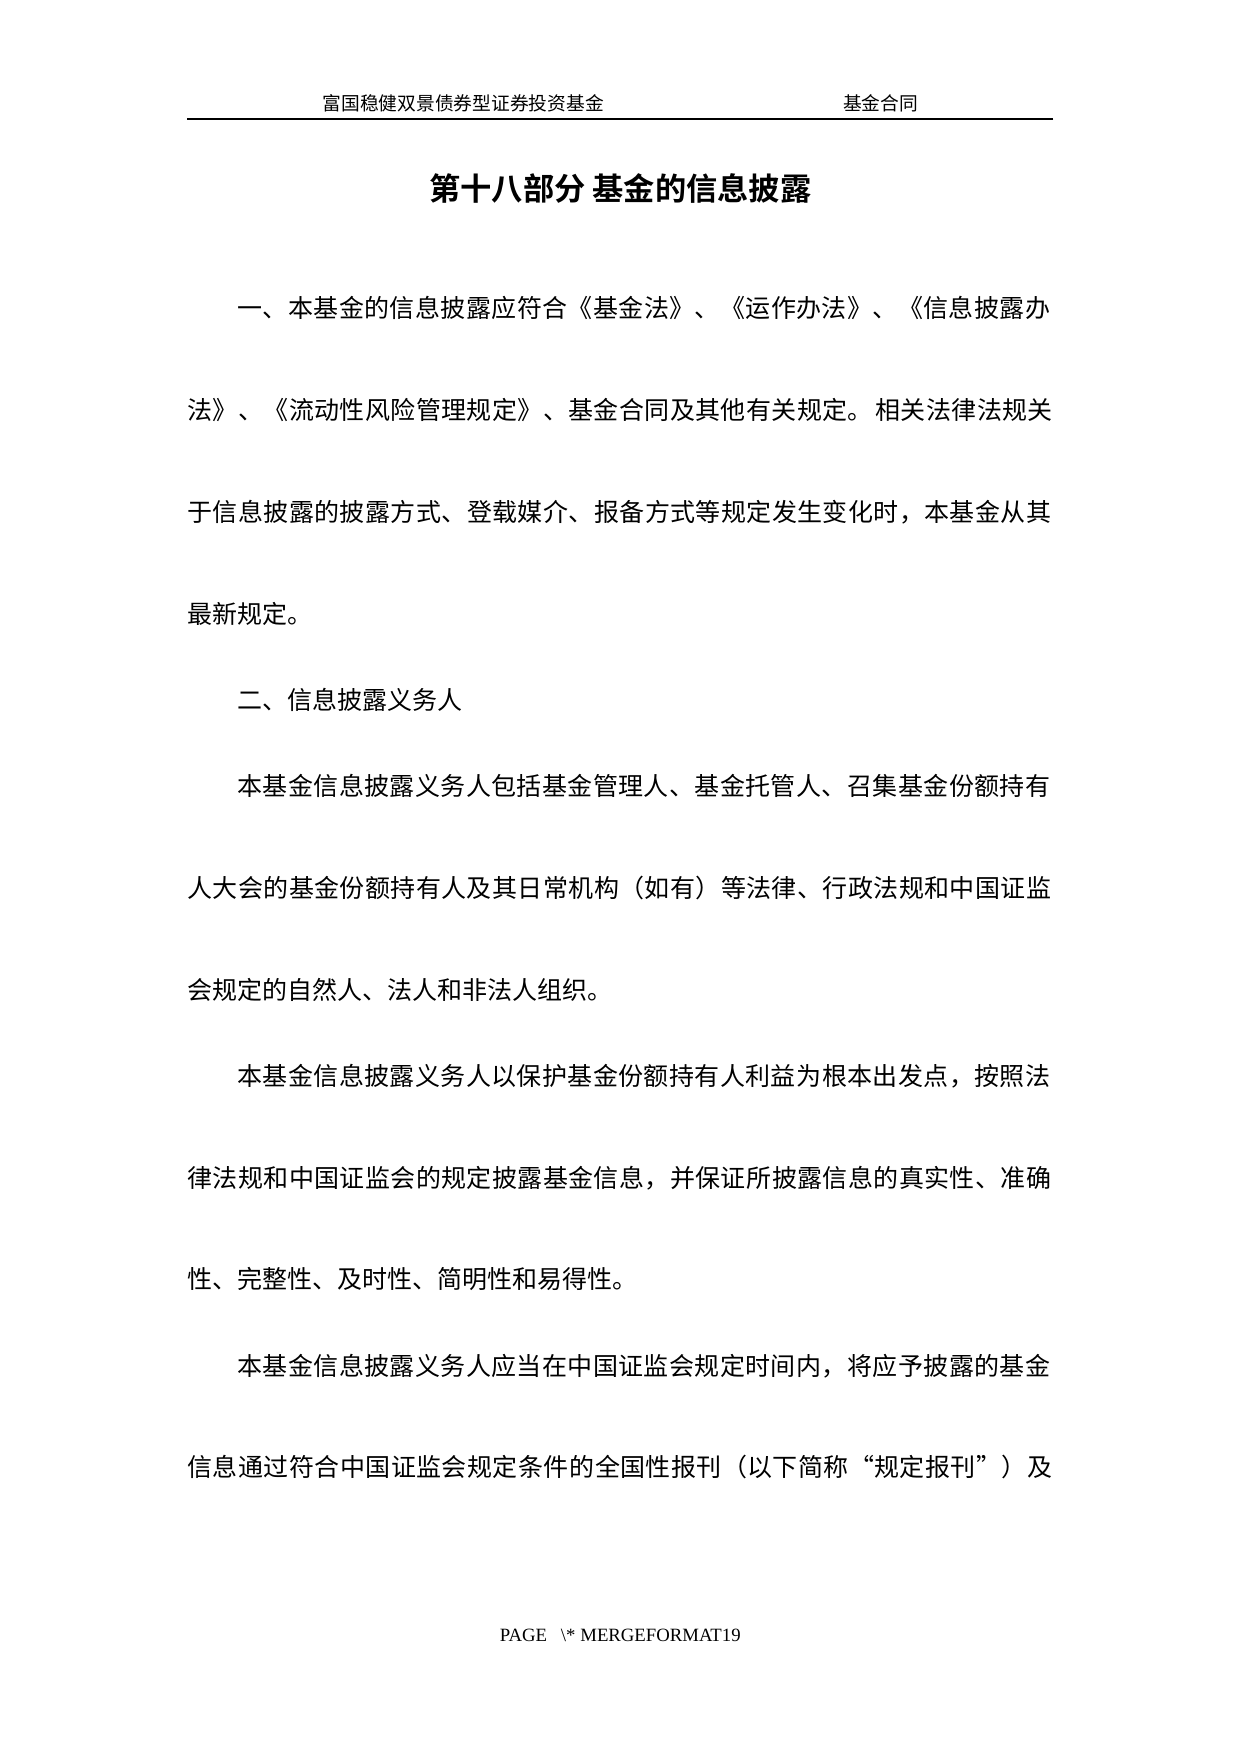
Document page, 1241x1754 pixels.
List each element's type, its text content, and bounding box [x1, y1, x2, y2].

text 一、本基金的信息披露应符合《基金法》、《运作办法》、《信息披露办法》、《流动性风险管理规定》、基金合同及其他有关规定。相关法律法规关于信息披露的披露方式、登载媒介、报备方式等规定发生变化时，本基金从其最新规定。 [187, 273, 1053, 646]
text 二、信息披露义务人 [187, 664, 1053, 732]
text 本基金信息披露义务人以保护基金份额持有人利益为根本出发点，按照法律法规和中国证监会的规定披露基金信息，并保证所披露信息的真实性、准确性、完整性、及时性、简明性和易得性。 [187, 1040, 1053, 1312]
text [187, 1330, 1053, 1500]
text 本基金信息披露义务人包括基金管理人、基金托管人、召集基金份额持有人大会的基金份额持有人及其日常机构（如有）等法律、行政法规和中国证监会规定的自然人、法人和非法人组织。 [187, 751, 1053, 1022]
subtitle 基金的信息披露 [187, 164, 1053, 209]
